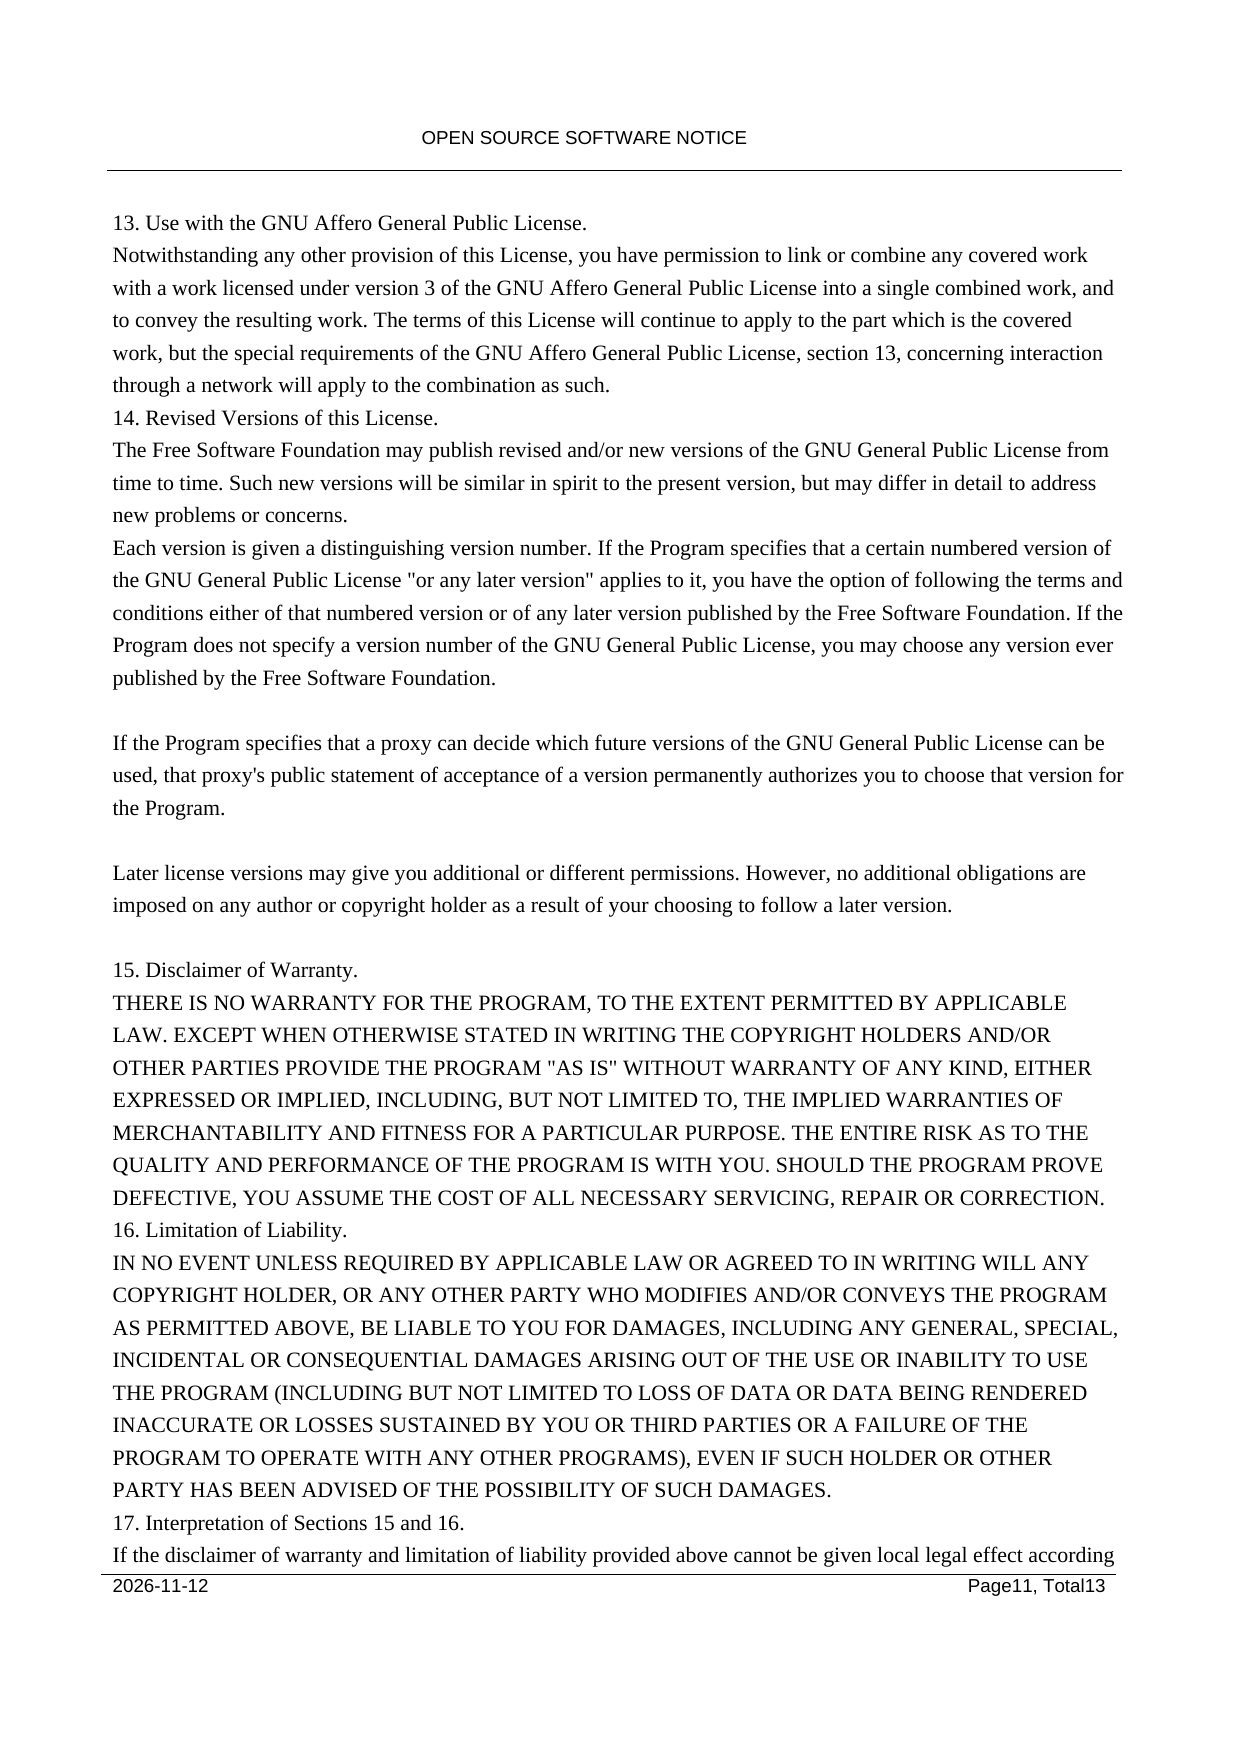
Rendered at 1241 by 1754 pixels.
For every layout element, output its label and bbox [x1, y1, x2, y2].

text [112, 206, 1128, 1571]
